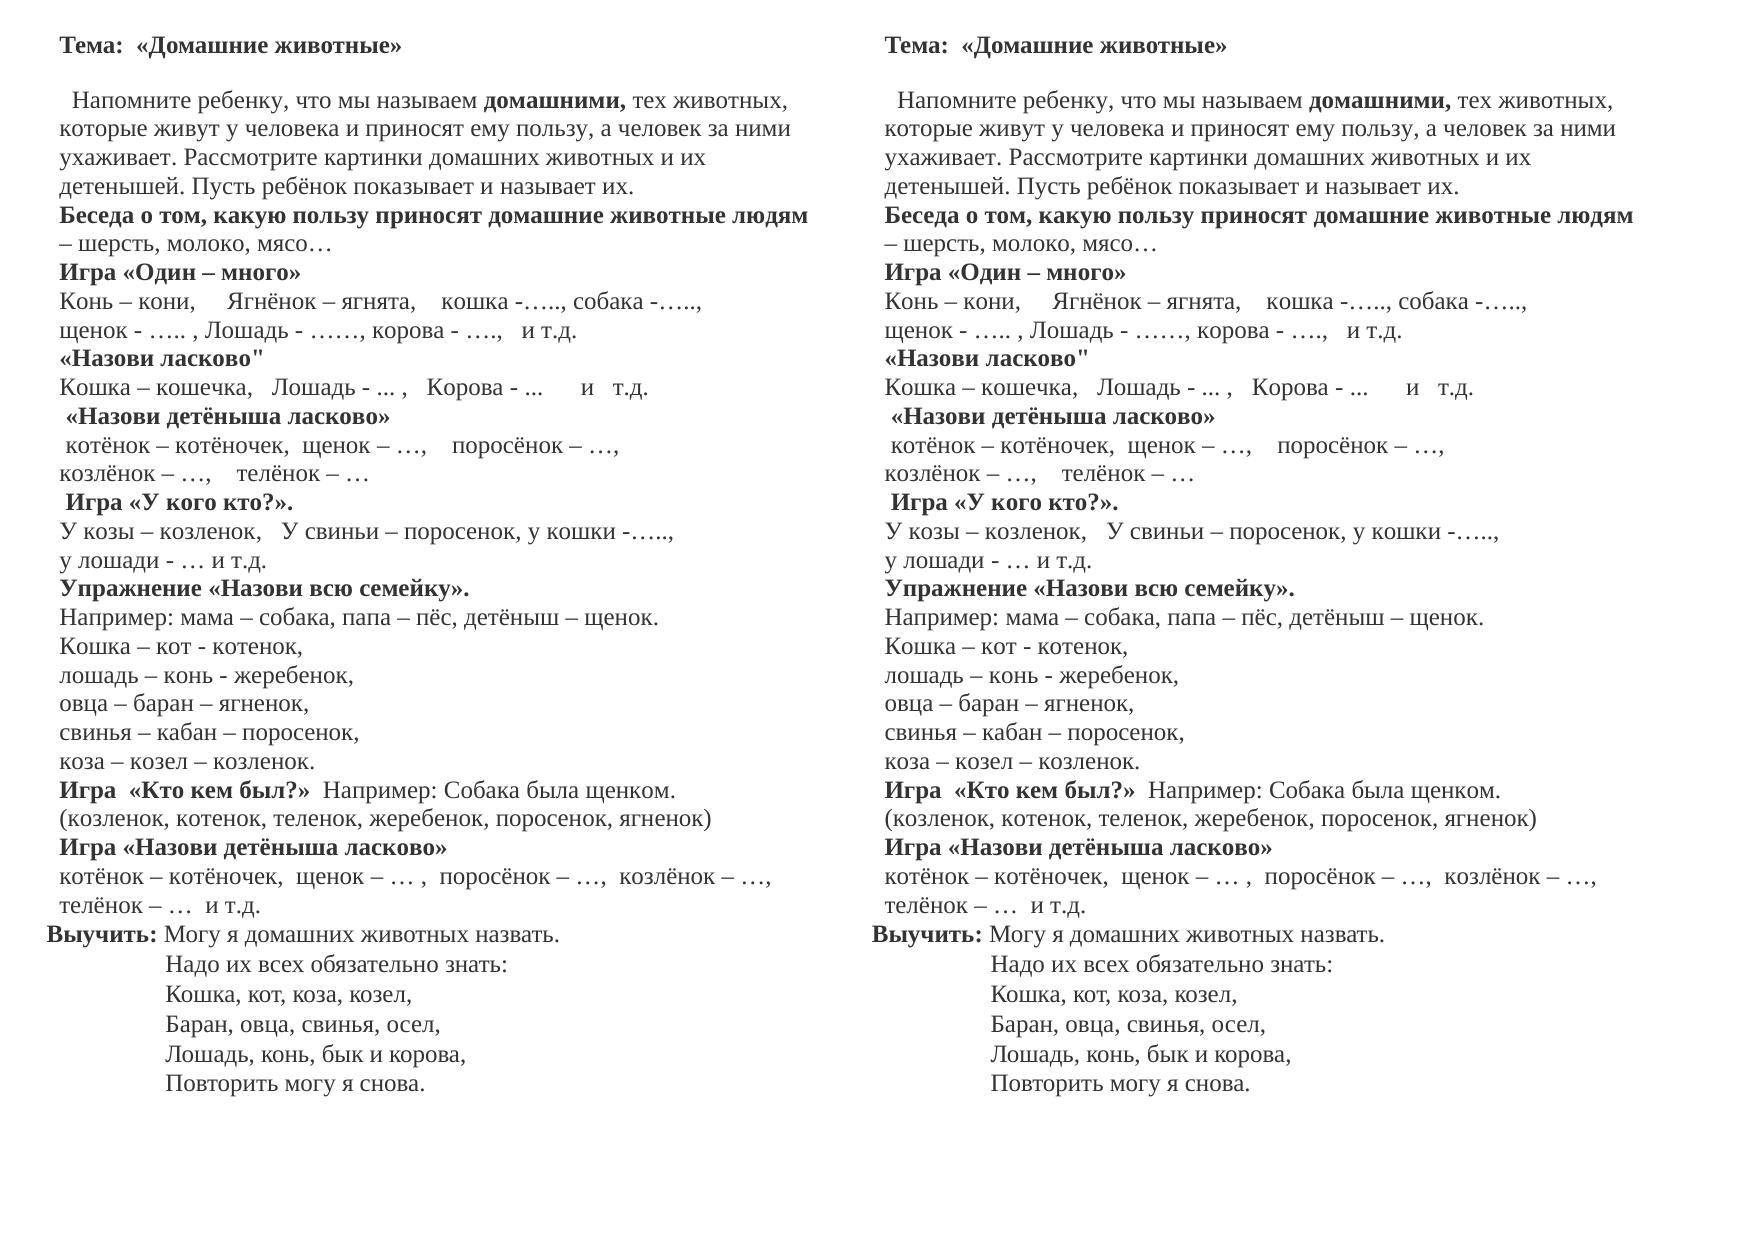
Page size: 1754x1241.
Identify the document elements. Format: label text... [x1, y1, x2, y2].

text Повторить могу я снова. [872, 1067, 1648, 1097]
text Выучить: Могу я домашних животных назвать. [46, 918, 823, 948]
text «Назови детёныша ласково» [59, 401, 811, 430]
text Повторить могу я снова. [46, 1067, 823, 1097]
text Беседа о том, какую пользу приносят домашние животные людям – шерсть, молоко, мясо… Игра «Один – много» Конь – кони, Ягнёнок – ягнята, кошка -….., собака -….., щенок - ….. , Лошадь - ……, корова - …., и т.д. «Назови ласково" Кошка – кошечка, Лошадь - ... , Корова - ... и т.д. [884, 200, 1636, 401]
text Баран, овца, свинья, осел, [872, 1008, 1648, 1038]
text Напомните ребенку, что мы называем домашними, тех животных, которые живут у человека и приносят ему пользу, а человек за ними ухаживает. Рассмотрите картинки домашних животных и их детенышей. Пусть ребёнок показывает и называет их. [884, 85, 1636, 200]
text Упражнение «Назови всю семейку». Например: мама – собака, папа – пёс, детёныш – щенок. Кошка – кот - котенок, лошадь – конь - жеребенок, овца – баран – ягненок, свинья – кабан – поросенок, коза – козел – козленок. Игра «Кто кем был?» Например: Собака была щенком. (козленок, котенок, теленок, жеребенок, поросенок, ягненок) Игра «Назови детёныша ласково» котёнок – котёночек, щенок – … , поросёнок – …, козлёнок – …, телёнок – … и т.д. [884, 573, 1636, 918]
text «Назови детёныша ласково» [884, 401, 1636, 430]
text Лошадь, конь, бык и корова, [46, 1038, 823, 1067]
text котёнок – котёночек, щенок – …, поросёнок – …, [59, 430, 811, 458]
text Игра «У кого кто?». У козы – козленок, У свиньи – поросенок, у кошки -….., у лошади - … и т.д. [59, 487, 811, 573]
text Лошадь, конь, бык и корова, [872, 1038, 1648, 1067]
text Игра «У кого кто?». У козы – козленок, У свиньи – поросенок, у кошки -….., у лошади - … и т.д. [884, 487, 1636, 573]
text Надо их всех обязательно знать: [872, 948, 1648, 978]
text Кошка, кот, коза, козел, [46, 978, 823, 1008]
text Тема: «Домашние животные» [884, 29, 1648, 59]
text Надо их всех обязательно знать: [46, 948, 823, 978]
text Кошка, кот, коза, козел, [872, 978, 1648, 1008]
text котёнок – котёночек, щенок – …, поросёнок – …, [884, 430, 1636, 458]
text Напомните ребенку, что мы называем домашними, тех животных, которые живут у человека и приносят ему пользу, а человек за ними ухаживает. Рассмотрите картинки домашних животных и их детенышей. Пусть ребёнок показывает и называет их. [59, 85, 811, 200]
text козлёнок – …, телёнок – … [59, 458, 811, 487]
text Тема: «Домашние животные» [59, 29, 823, 59]
text Баран, овца, свинья, осел, [46, 1008, 823, 1038]
text козлёнок – …, телёнок – … [884, 458, 1636, 487]
text Упражнение «Назови всю семейку». Например: мама – собака, папа – пёс, детёныш – щенок. Кошка – кот - котенок, лошадь – конь - жеребенок, овца – баран – ягненок, свинья – кабан – поросенок, коза – козел – козленок. Игра «Кто кем был?» Например: Собака была щенком. (козленок, котенок, теленок, жеребенок, поросенок, ягненок) Игра «Назови детёныша ласково» котёнок – котёночек, щенок – … , поросёнок – …, козлёнок – …, телёнок – … и т.д. [59, 573, 811, 918]
text Выучить: Могу я домашних животных назвать. [872, 918, 1648, 948]
text Беседа о том, какую пользу приносят домашние животные людям – шерсть, молоко, мясо… Игра «Один – много» Конь – кони, Ягнёнок – ягнята, кошка -….., собака -….., щенок - ….. , Лошадь - ……, корова - …., и т.д. «Назови ласково" Кошка – кошечка, Лошадь - ... , Корова - ... и т.д. [59, 200, 811, 401]
